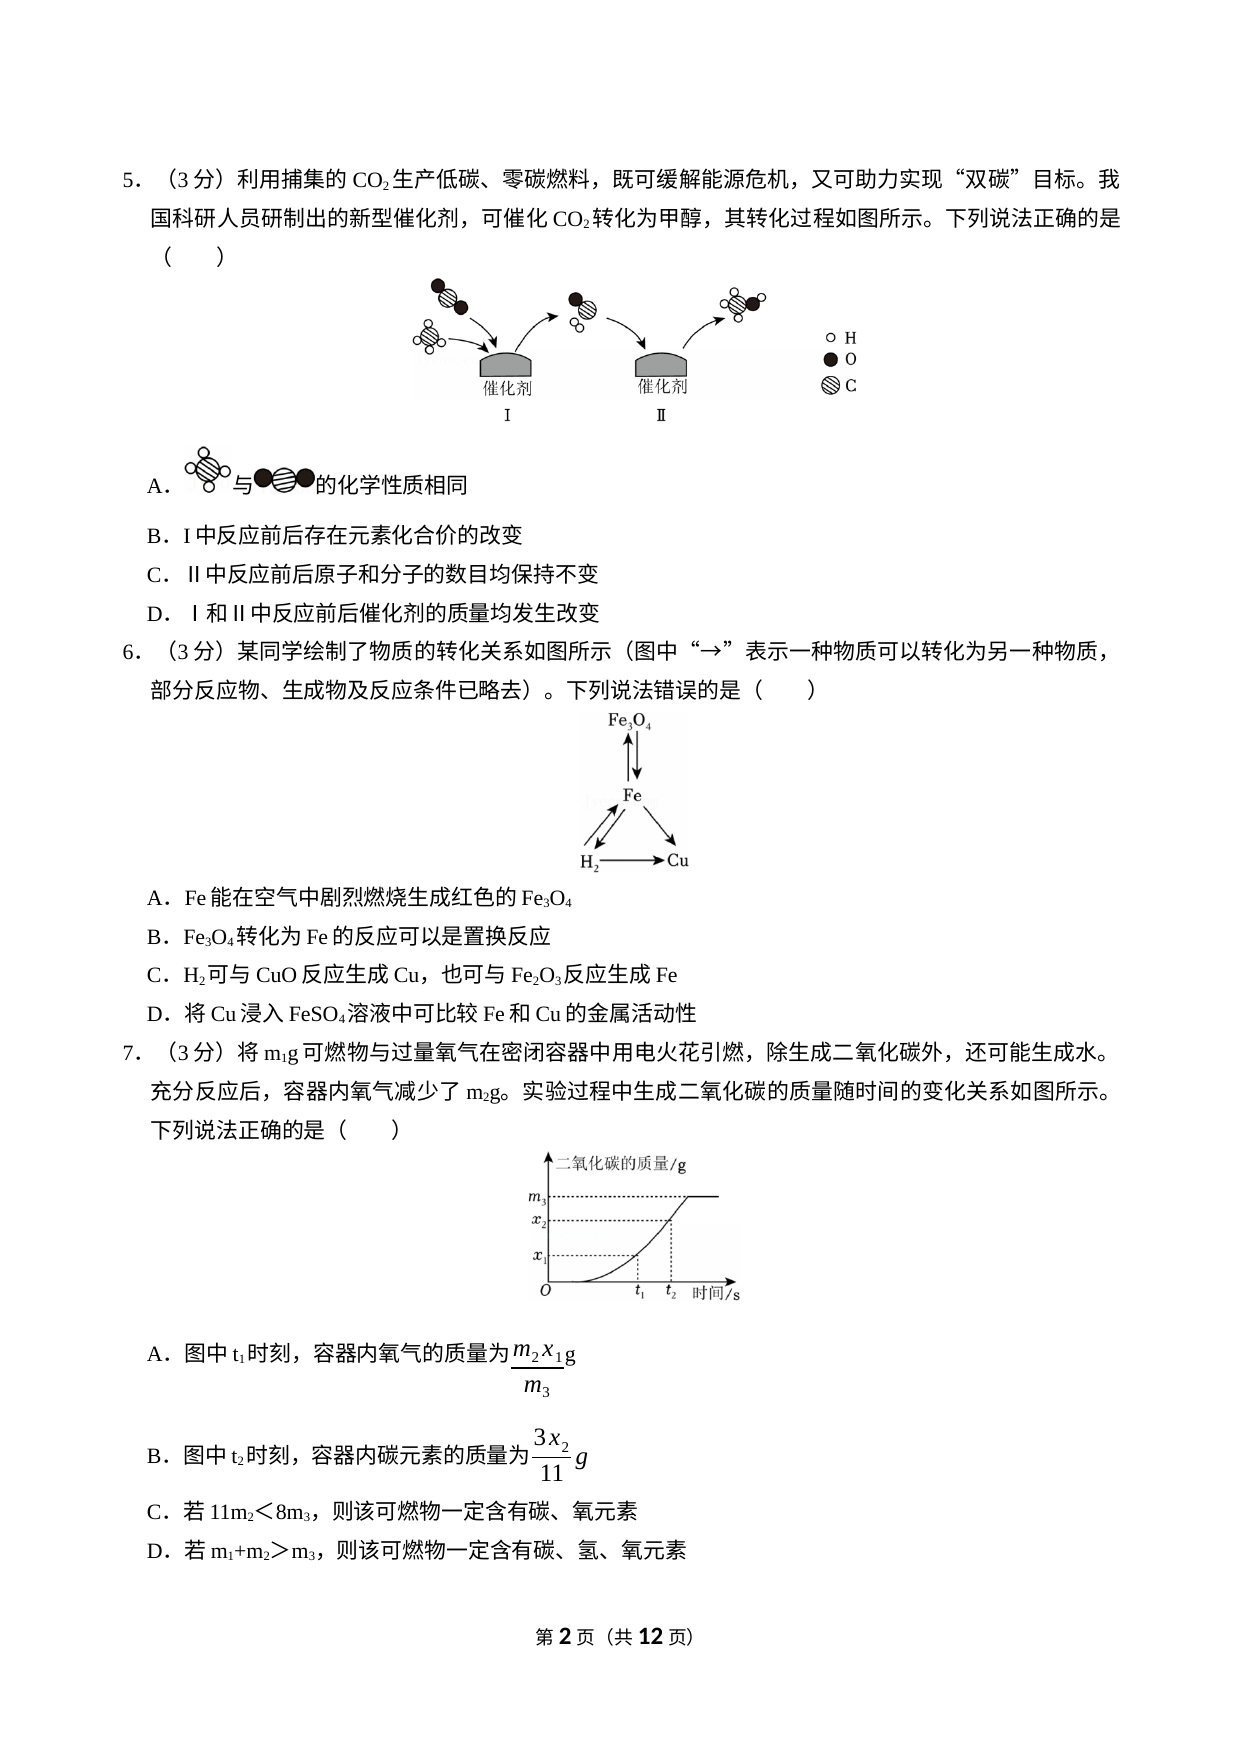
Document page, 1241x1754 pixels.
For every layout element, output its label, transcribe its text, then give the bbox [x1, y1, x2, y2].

text C．Ⅱ中反应前后原子和分子的数目均保持不变 [118, 556, 1122, 589]
text D．Ⅰ和Ⅱ中反应前后催化剂的质量均发生改变 [118, 595, 1122, 628]
text B．I中反应前后存在元素化合价的改变 [118, 518, 1122, 550]
text D．将Cu浸入FeSO4溶液中可比较Fe和Cu的金属活动性 [118, 996, 1122, 1028]
text 6．（3分）某同学绘制了物质的转化关系如图所示（图中“→”表示一种物质可以转化为另一种物质，部分反应物、生成物及反应条件已略去）。下列说法错误的是（ ） [122, 634, 1122, 705]
text 5．（3分）利用捕集的CO2生产低碳、零碳燃料，既可缓解能源危机，又可助力实现“双碳”目标。我国科研人员研制出的新型催化剂，可催化CO2转化为甲醇，其转化过程如图所示。下列说法正确的是（ ） [122, 162, 1122, 272]
picture [579, 711, 689, 873]
text C．H2可与CuO反应生成Cu，也可与Fe2O3反应生成Fe [118, 957, 1122, 989]
picture [184, 446, 232, 494]
text A．图中t1时刻，容器内氧气的质量为g [118, 1319, 1122, 1416]
text A．Fe能在空气中剧烈燃烧生成红色的Fe3O4 [118, 879, 1122, 912]
text A．与的化学性质相同 [118, 446, 1122, 511]
picture [253, 467, 315, 494]
text C．若11m2＜8m3，则该可燃物一定含有碳、氧元素 [118, 1494, 1122, 1526]
picture [528, 1151, 740, 1301]
picture [412, 278, 857, 422]
text 7．（3分）将m1g可燃物与过量氧气在密闭容器中用电火花引燃，除生成二氧化碳外，还可能生成水。充分反应后，容器内氧气减少了m2g。实验过程中生成二氧化碳的质量随时间的变化关系如图所示。下列说法正确的是（ ） [122, 1034, 1122, 1145]
text B．图中t2时刻，容器内碳元素的质量为 [118, 1423, 1122, 1488]
text D．若m1+m2＞m3，则该可燃物一定含有碳、氢、氧元素 [118, 1533, 1122, 1565]
text B．Fe3O4转化为Fe的反应可以是置换反应 [118, 918, 1122, 951]
